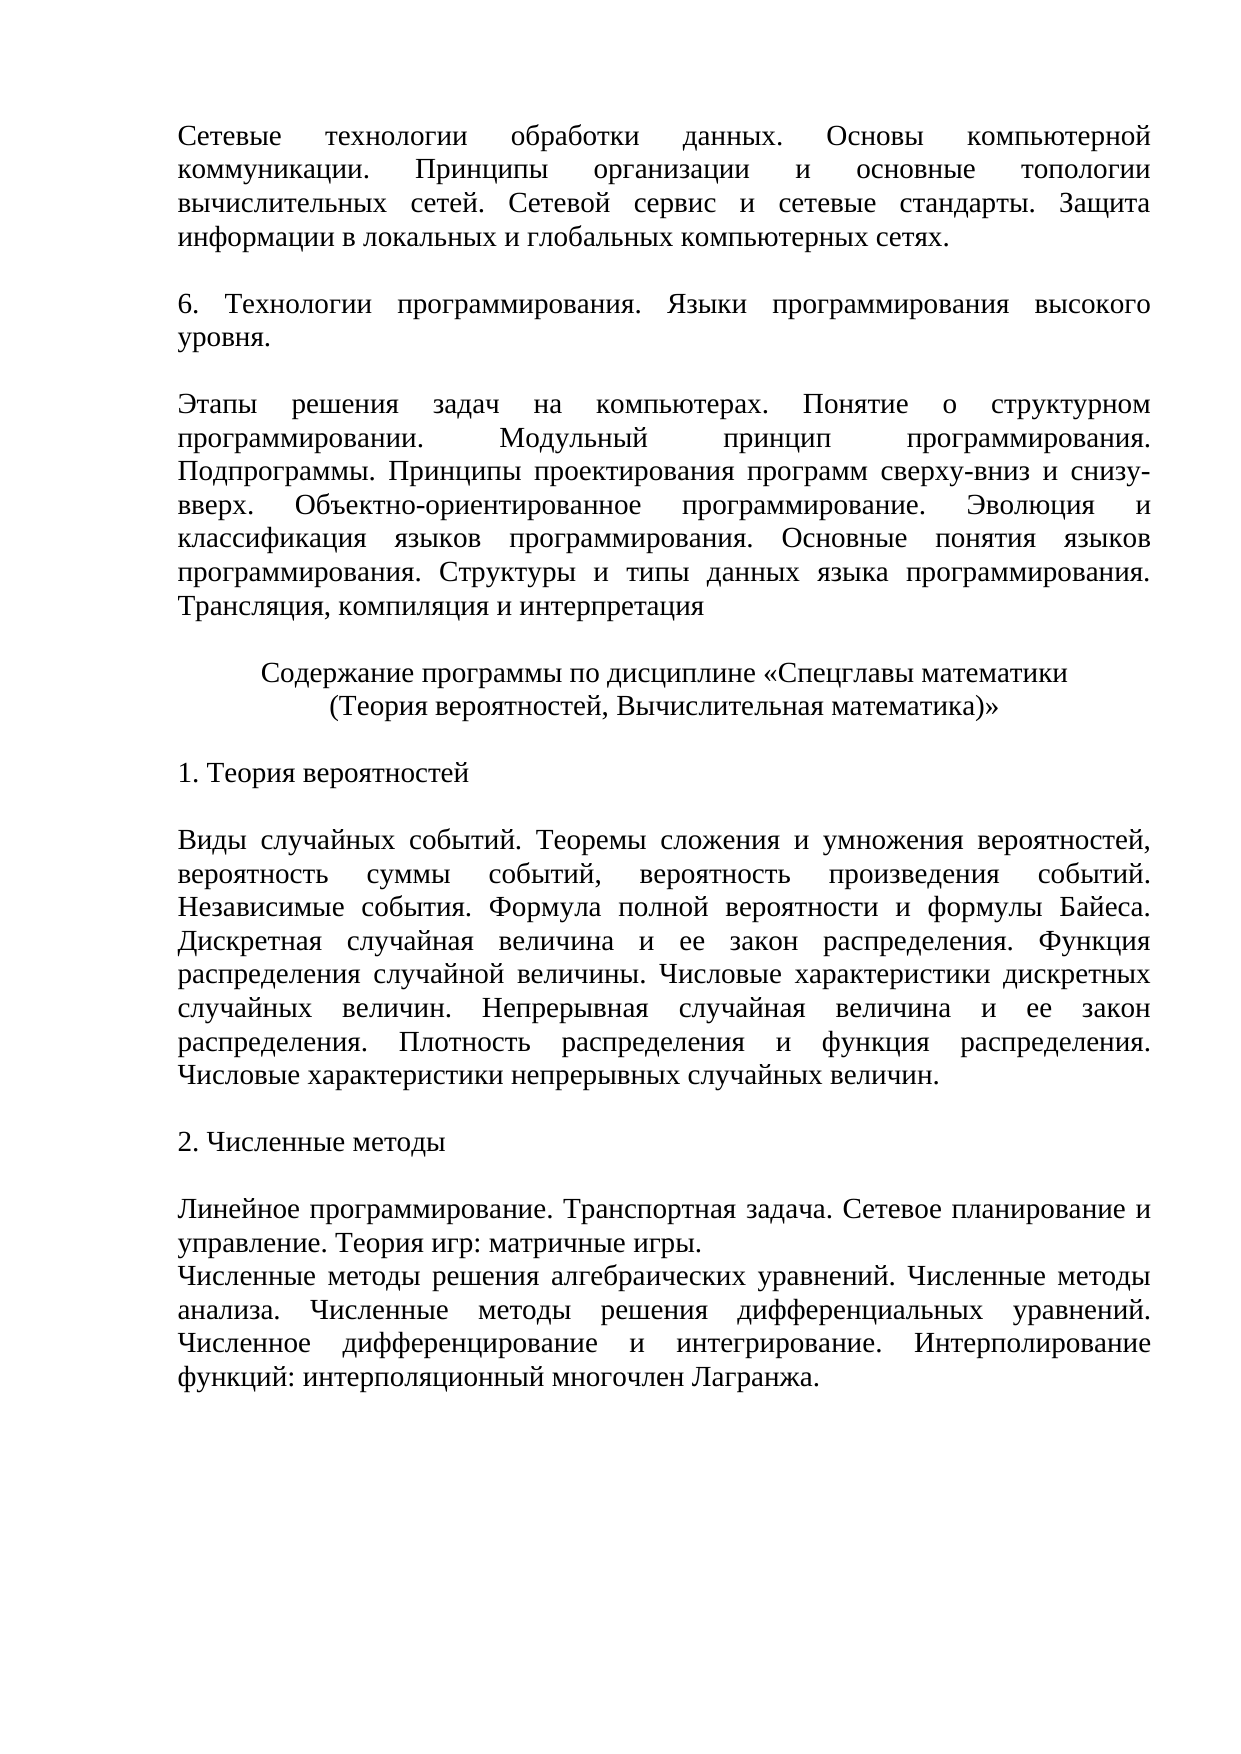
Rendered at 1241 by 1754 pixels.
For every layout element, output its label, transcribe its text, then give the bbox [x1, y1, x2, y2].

list 2. Численные методы [177, 1124, 1152, 1158]
list 6. Технологии программирования. Языки программирования высокого уровня. [177, 286, 1152, 353]
list Сетевые технологии обработки данных. Основы компьютерной коммуникации. Принципы организации и основные топологии вычислительных сетей. Сетевой сервис и сетевые стандарты. Защита информации в локальных и глобальных компьютерных сетях. [177, 118, 1152, 252]
list Линейное программирование. Транспортная задача. Сетевое планирование и управление. Теория игр: матричные игры. [177, 1191, 1152, 1258]
list 1. Теория вероятностей [177, 755, 1152, 789]
list Содержание программы по дисциплине «Спецглавы математики [177, 655, 1152, 688]
list Численные методы решения алгебраических уравнений. Численные методы анализа. Численные методы решения дифференциальных уравнений. Численное дифференцирование и интегрирование. Интерполирование функций: интерполяционный многочлен Лагранжа. [177, 1258, 1152, 1393]
list Виды случайных событий. Теоремы сложения и умножения вероятностей, вероятность суммы событий, вероятность произведения событий. Независимые события. Формула полной вероятности и формулы Байеса. Дискретная случайная величина и ее закон распределения. Функция распределения случайной величины. Числовые характеристики дискретных случайных величин. Непрерывная случайная величина и ее закон распределения. Плотность распределения и функция распределения. Числовые характеристики непрерывных случайных величин. [177, 822, 1152, 1091]
list Этапы решения задач на компьютерах. Понятие о структурном программировании. Модульный принцип программирования. Подпрограммы. Принципы проектирования программ сверху-вниз и снизу-вверх. Объектно-ориентированное программирование. Эволюция и классификация языков программирования. Основные понятия языков программирования. Структуры и типы данных языка программирования. Трансляция, компиляция и интерпретация [177, 386, 1152, 621]
list (Теория вероятностей, Вычислительная математика)» [177, 688, 1152, 722]
